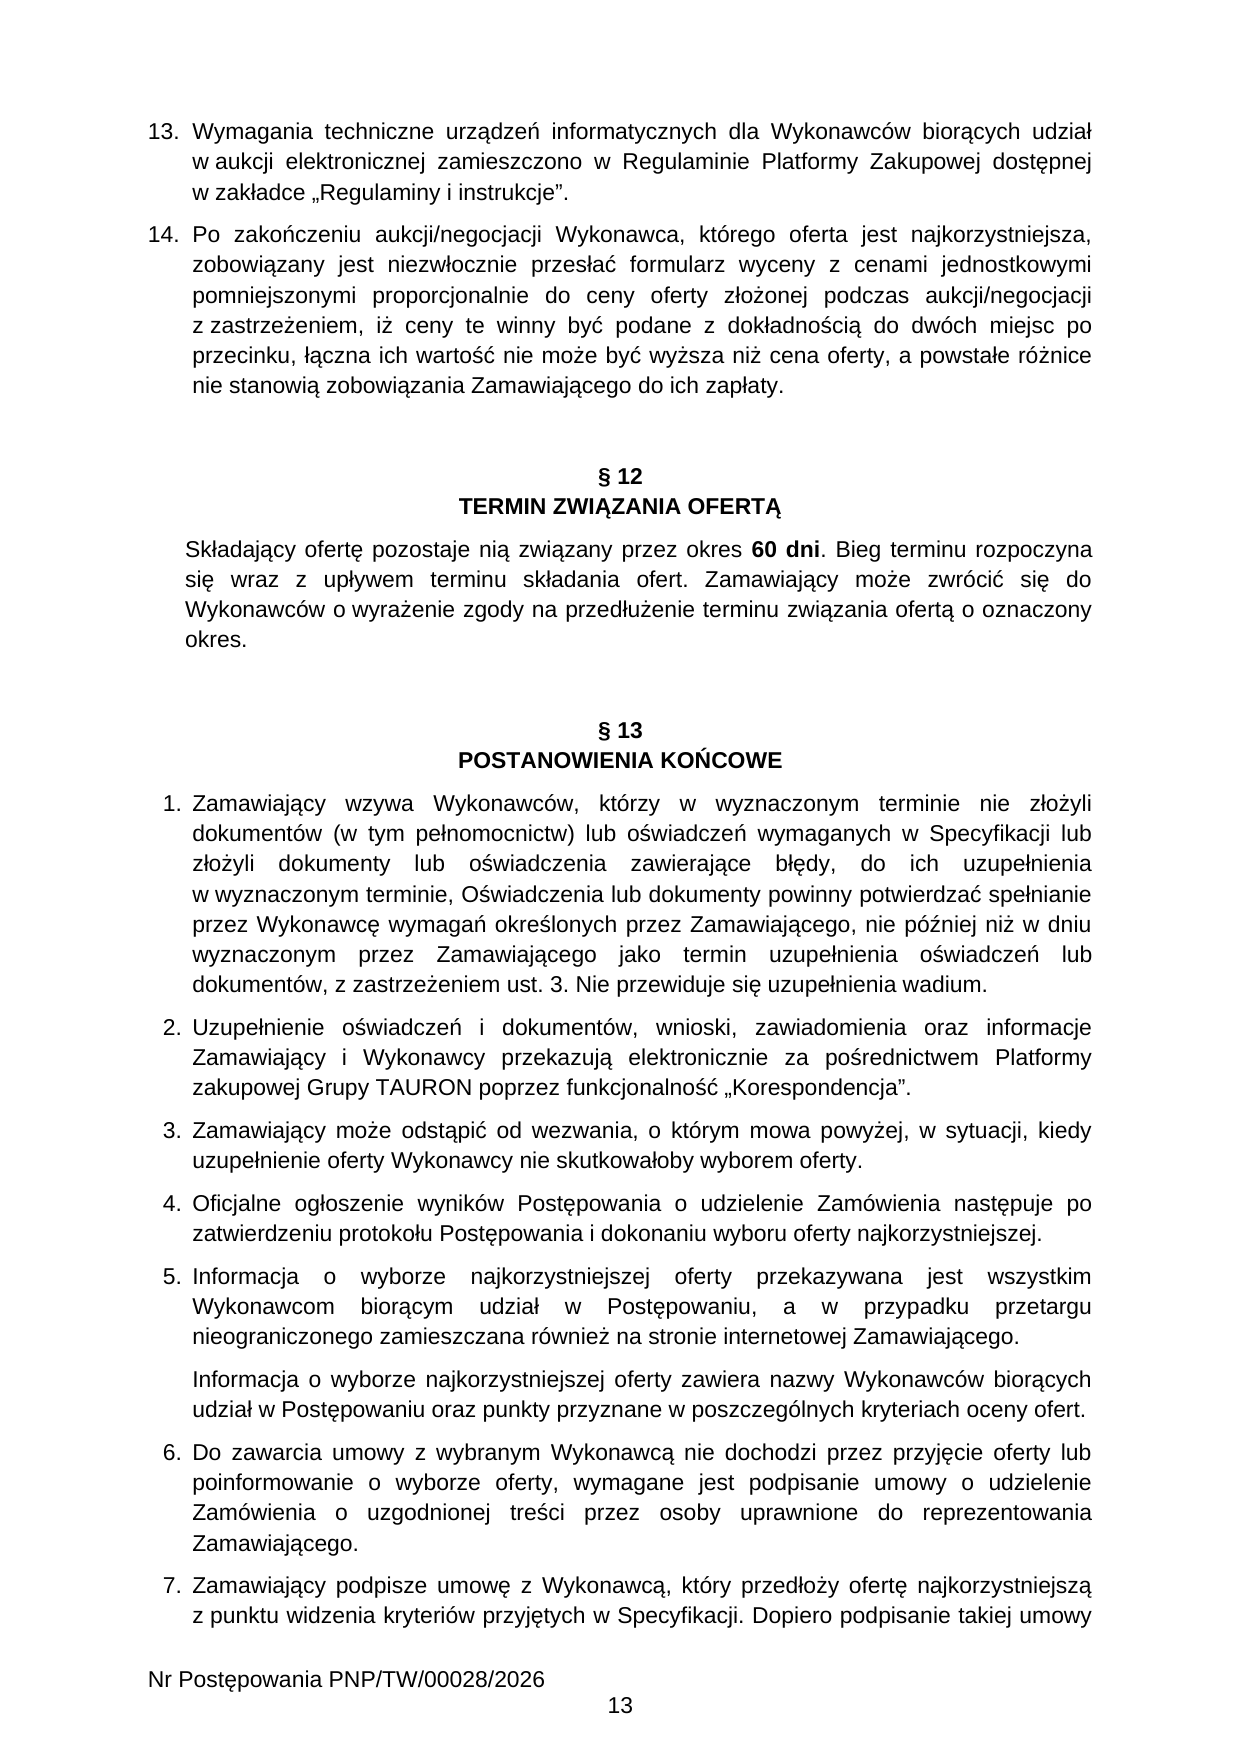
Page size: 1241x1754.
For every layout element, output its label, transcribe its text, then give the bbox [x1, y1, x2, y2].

text § 13 [148, 717, 1092, 743]
list Uzupełnienie oświadczeń i dokumentów, wnioski, zawiadomienia oraz informacje Zamawiający i Wykonawcy przekazują elektronicznie za pośrednictwem Platformy zakupowej Grupy TAURON poprzez funkcjonalność „Korespondencja”. [163, 1014, 1092, 1101]
list Zamawiający może odstąpić od wezwania, o którym mowa powyżej, w sytuacji, kiedy uzupełnienie oferty Wykonawcy nie skutkowałoby wyborem oferty. [163, 1117, 1092, 1174]
list Po zakończeniu aukcji/negocjacji Wykonawca, którego oferta jest najkorzystniejsza, zobowiązany jest niezwłocznie przesłać formularz wyceny z cenami jednostkowymi pomniejszonymi proporcjonalnie do ceny oferty złożonej podczas aukcji/negocjacji z zastrzeżeniem, iż ceny te winny być podane z dokładnością do dwóch miejsc po przecinku, łączna ich wartość nie może być wyższa niż cena oferty, a powstałe różnice nie stanowią zobowiązania Zamawiającego do ich zapłaty. [148, 221, 1092, 399]
list Zamawiający wzywa Wykonawców, którzy w wyznaczonym terminie nie złożyli dokumentów (w tym pełnomocnictw) lub oświadczeń wymaganych w Specyfikacji lub złożyli dokumenty lub oświadczenia zawierające błędy, do ich uzupełnienia w wyznaczonym terminie, Oświadczenia lub dokumenty powinny potwierdzać spełnianie przez Wykonawcę wymagań określonych przez Zamawiającego, nie później niż w dniu wyznaczonym przez Zamawiającego jako termin uzupełnienia oświadczeń lub dokumentów, z zastrzeżeniem ust. 3. Nie przewiduje się uzupełnienia wadium. [163, 790, 1092, 998]
text Składający ofertę pozostaje nią związany przez okres 60 dni. Bieg terminu rozpoczyna się wraz z upływem terminu składania ofert. Zamawiający może zwrócić się do Wykonawców o wyrażenie zgody na przedłużenie terminu związania ofertą o oznaczony okres. [185, 536, 1092, 653]
list Informacja o wyborze najkorzystniejszej oferty przekazywana jest wszystkim Wykonawcom biorącym udział w Postępowaniu, a w przypadku przetargu nieograniczonego zamieszczana również na stronie internetowej Zamawiającego. [163, 1263, 1092, 1350]
list Wymagania techniczne urządzeń informatycznych dla Wykonawców biorących udział w aukcji elektronicznej zamieszczono w Regulaminie Platformy Zakupowej dostępnej w zakładce „Regulaminy i instrukcje”. [148, 118, 1092, 205]
subtitle TERMIN ZWIĄZANIA OFERTĄ [148, 493, 1092, 519]
text § 12 [148, 463, 1092, 489]
list Do zawarcia umowy z wybranym Wykonawcą nie dochodzi przez przyjęcie oferty lub poinformowanie o wyborze oferty, wymagane jest podpisanie umowy o udzielenie Zamówienia o uzgodnionej treści przez osoby uprawnione do reprezentowania Zamawiającego. [163, 1439, 1092, 1556]
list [163, 1572, 1092, 1629]
subtitle POSTANOWIENIA KOŃCOWE [148, 747, 1092, 774]
list Oficjalne ogłoszenie wyników Postępowania o udzielenie Zamówienia następuje po zatwierdzeniu protokołu Postępowania i dokonaniu wyboru oferty najkorzystniejszej. [163, 1190, 1092, 1247]
text Informacja o wyborze najkorzystniejszej oferty zawiera nazwy Wykonawców biorących udział w Postępowaniu oraz punkty przyznane w poszczególnych kryteriach oceny ofert. [192, 1366, 1092, 1423]
